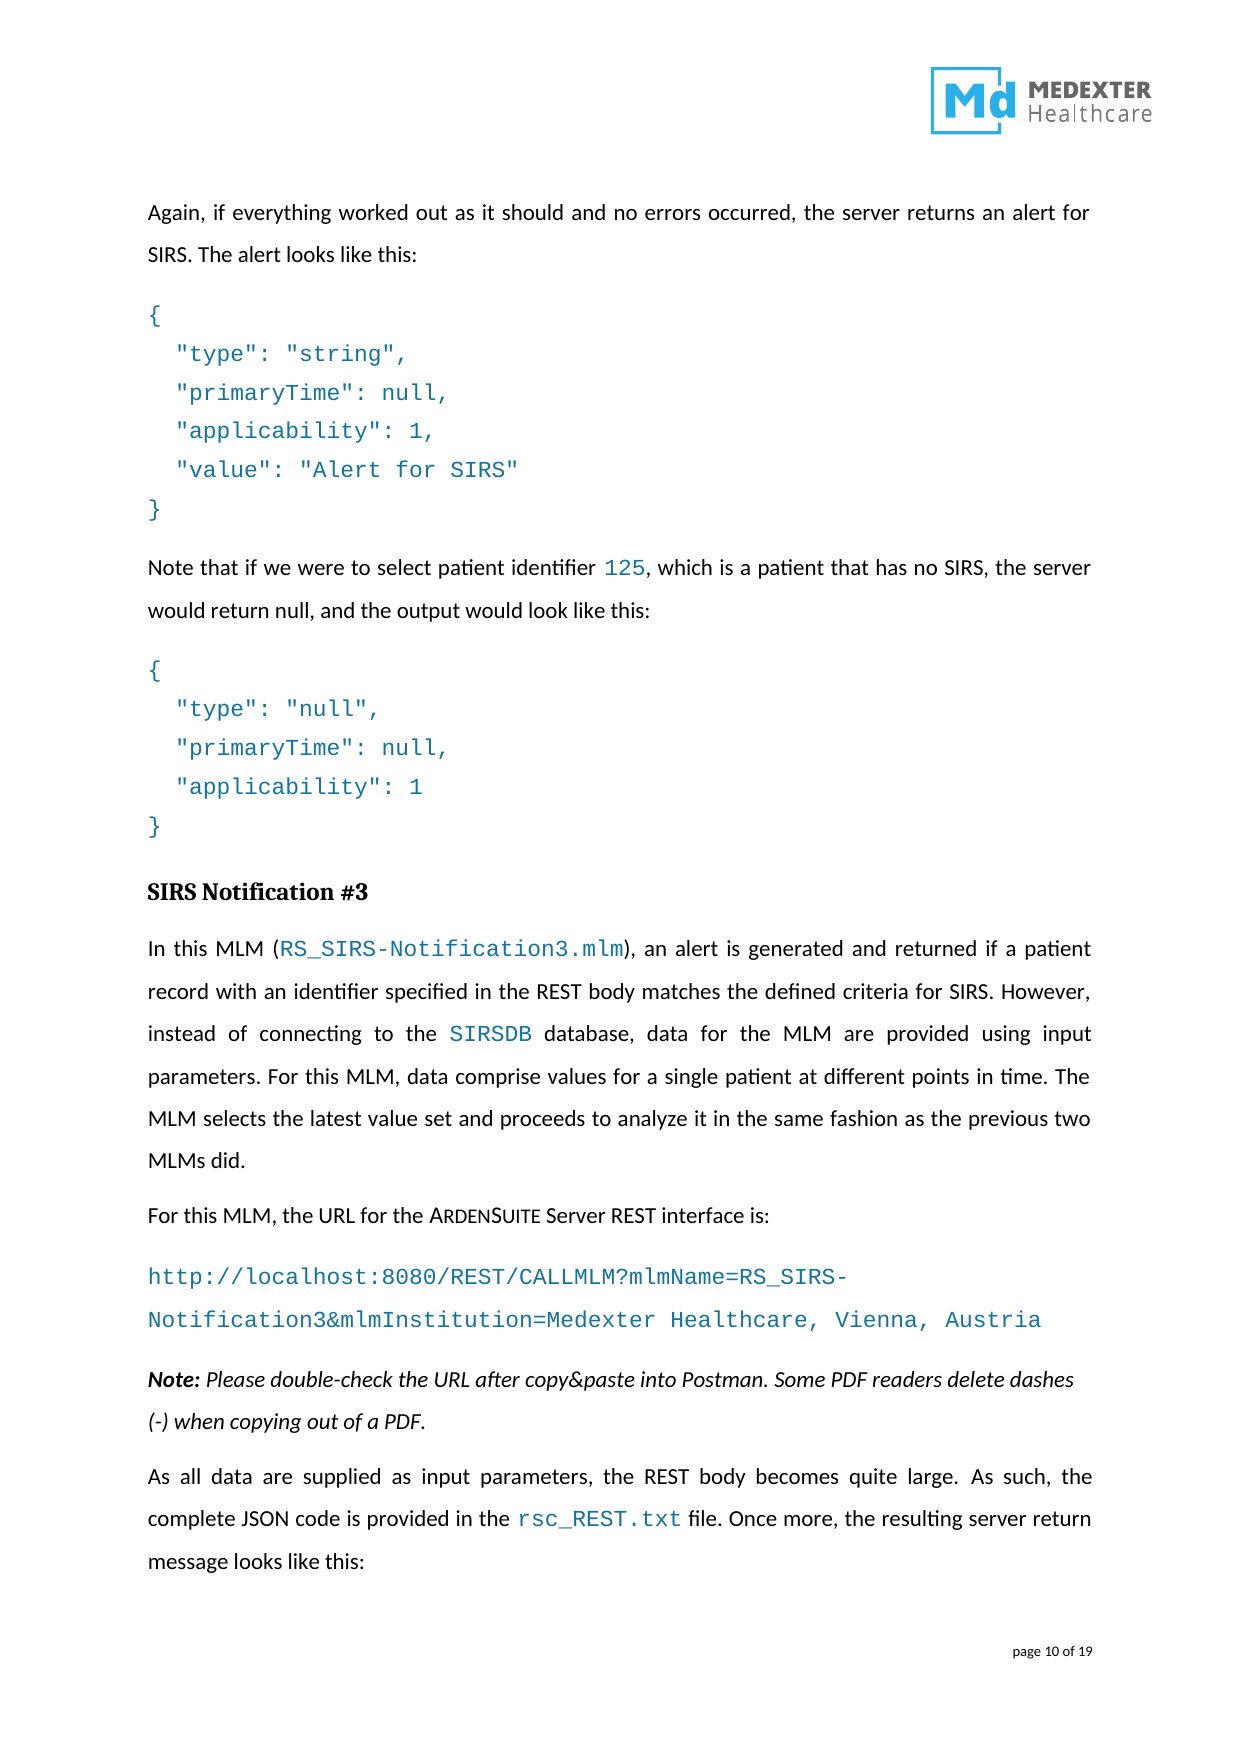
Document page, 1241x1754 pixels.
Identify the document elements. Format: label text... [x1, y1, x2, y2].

text http://localhost:8080/REST/CALLMLM?mlmName=RS_SIRS-Notification3&mlmInstitution=Medexter Healthcare, Vienna, Austria [148, 1265, 1092, 1334]
text As all data are supplied as input parameters, the REST body becomes quite large. As such, the complete JSON code is provided in the rsc_REST.txt file. Once more, the resulting server return message looks like this: [148, 1462, 1092, 1575]
subtitle SIRS Notification #3 [148, 878, 1092, 907]
text { "type": "string", "primaryTime": null, "applicability": 1, "value": "Alert for SIRS" } [148, 303, 1092, 523]
text Note that if we were to select patient identifier 125, which is a patient that has no SIRS, the server would return null, and the output would look like this: [148, 553, 1092, 624]
text { "type": "null", "primaryTime": null, "applicability": 1 } [148, 659, 1092, 840]
text Note: Please double-check the URL after copy&paste into Postman. Some PDF readers delete dashes (-) when copying out of a PDF. [148, 1365, 1092, 1435]
text In this MLM (RS_SIRS-Notification3.mlm), an alert is generated and returned if a patient record with an identifier specified in the REST body matches the defined criteria for SIRS. However, instead of connecting to the SIRSDB database, data for the MLM are provided using input parameters. For this MLM, data comprise values for a single patient at different points in time. The MLM selects the latest value set and proceeds to analyze it in the same fashion as the previous two MLMs did. [148, 934, 1092, 1174]
text For this MLM, the URL for the ARDENSUITE Server REST interface is: [148, 1200, 1092, 1230]
text Again, if everything worked out as it should and no errors occurred, the server returns an alert for SIRS. The alert looks like this: [148, 198, 1092, 268]
